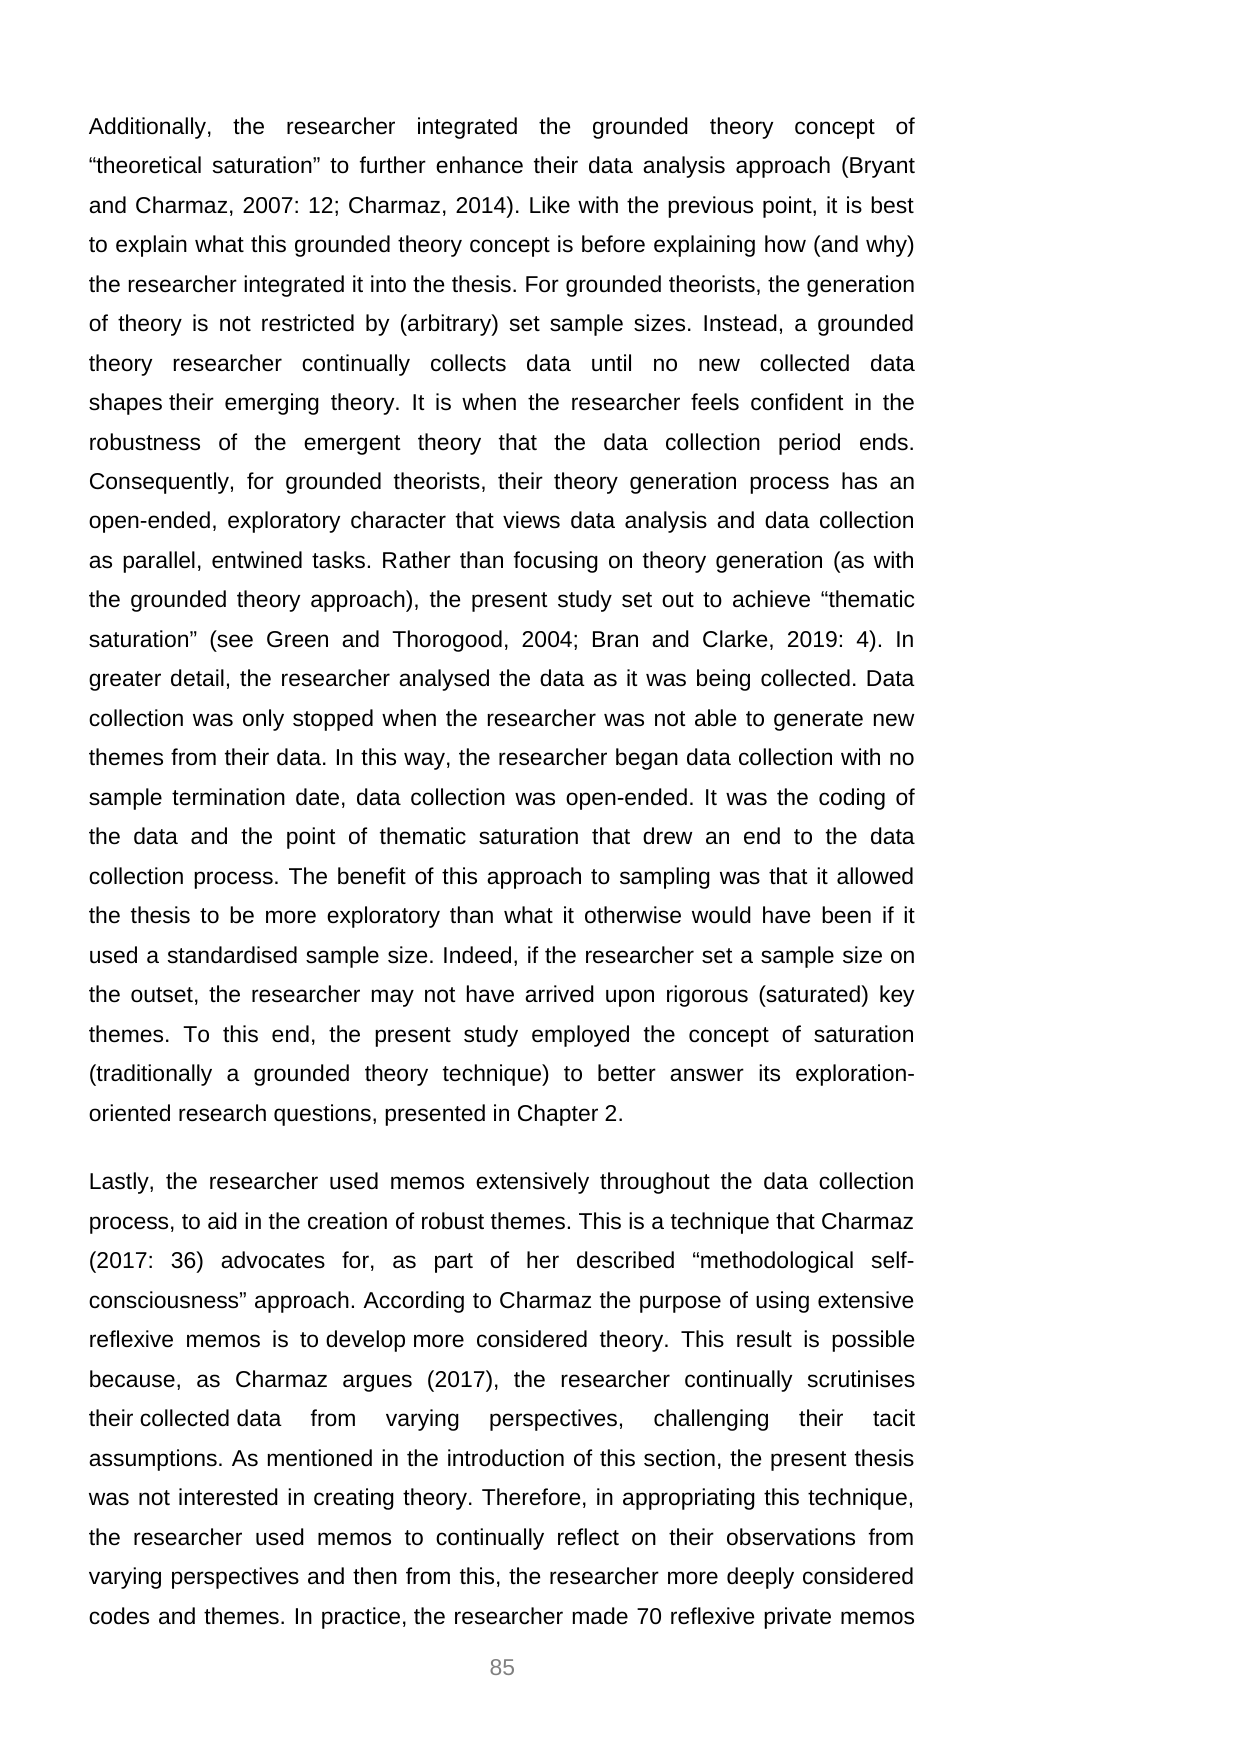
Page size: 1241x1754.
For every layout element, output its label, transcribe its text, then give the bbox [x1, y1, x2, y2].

text Additionally, the researcher integrated the grounded theory concept of “theoretical saturation” to further enhance their data analysis approach (Bryant and Charmaz, 2007: 12; Charmaz, 2014). Like with the previous point, it is best to explain what this grounded theory concept is before explaining how (and why) the researcher integrated it into the thesis. For grounded theorists, the generation of theory is not restricted by (arbitrary) set sample sizes. Instead, a grounded theory researcher continually collects data until no new collected data shapes their emerging theory. It is when the researcher feels confident in the robustness of the emergent theory that the data collection period ends. Consequently, for grounded theorists, their theory generation process has an open-ended, exploratory character that views data analysis and data collection as parallel, entwined tasks. Rather than focusing on theory generation (as with the grounded theory approach), the present study set out to achieve “thematic saturation” (see Green and Thorogood, 2004; Bran and Clarke, 2019: 4). In greater detail, the researcher analysed the data as it was being collected. Data collection was only stopped when the researcher was not able to generate new themes from their data. In this way, the researcher began data collection with no sample termination date, data collection was open-ended. It was the coding of the data and the point of thematic saturation that drew an end to the data collection process. The benefit of this approach to sampling was that it allowed the thesis to be more exploratory than what it otherwise would have been if it used a standardised sample size. Indeed, if the researcher set a sample size on the outset, the researcher may not have arrived upon rigorous (saturated) key themes. To this end, the present study employed the concept of saturation (traditionally a grounded theory technique) to better answer its exploration-oriented research questions, presented in Chapter 2. [89, 113, 915, 1126]
